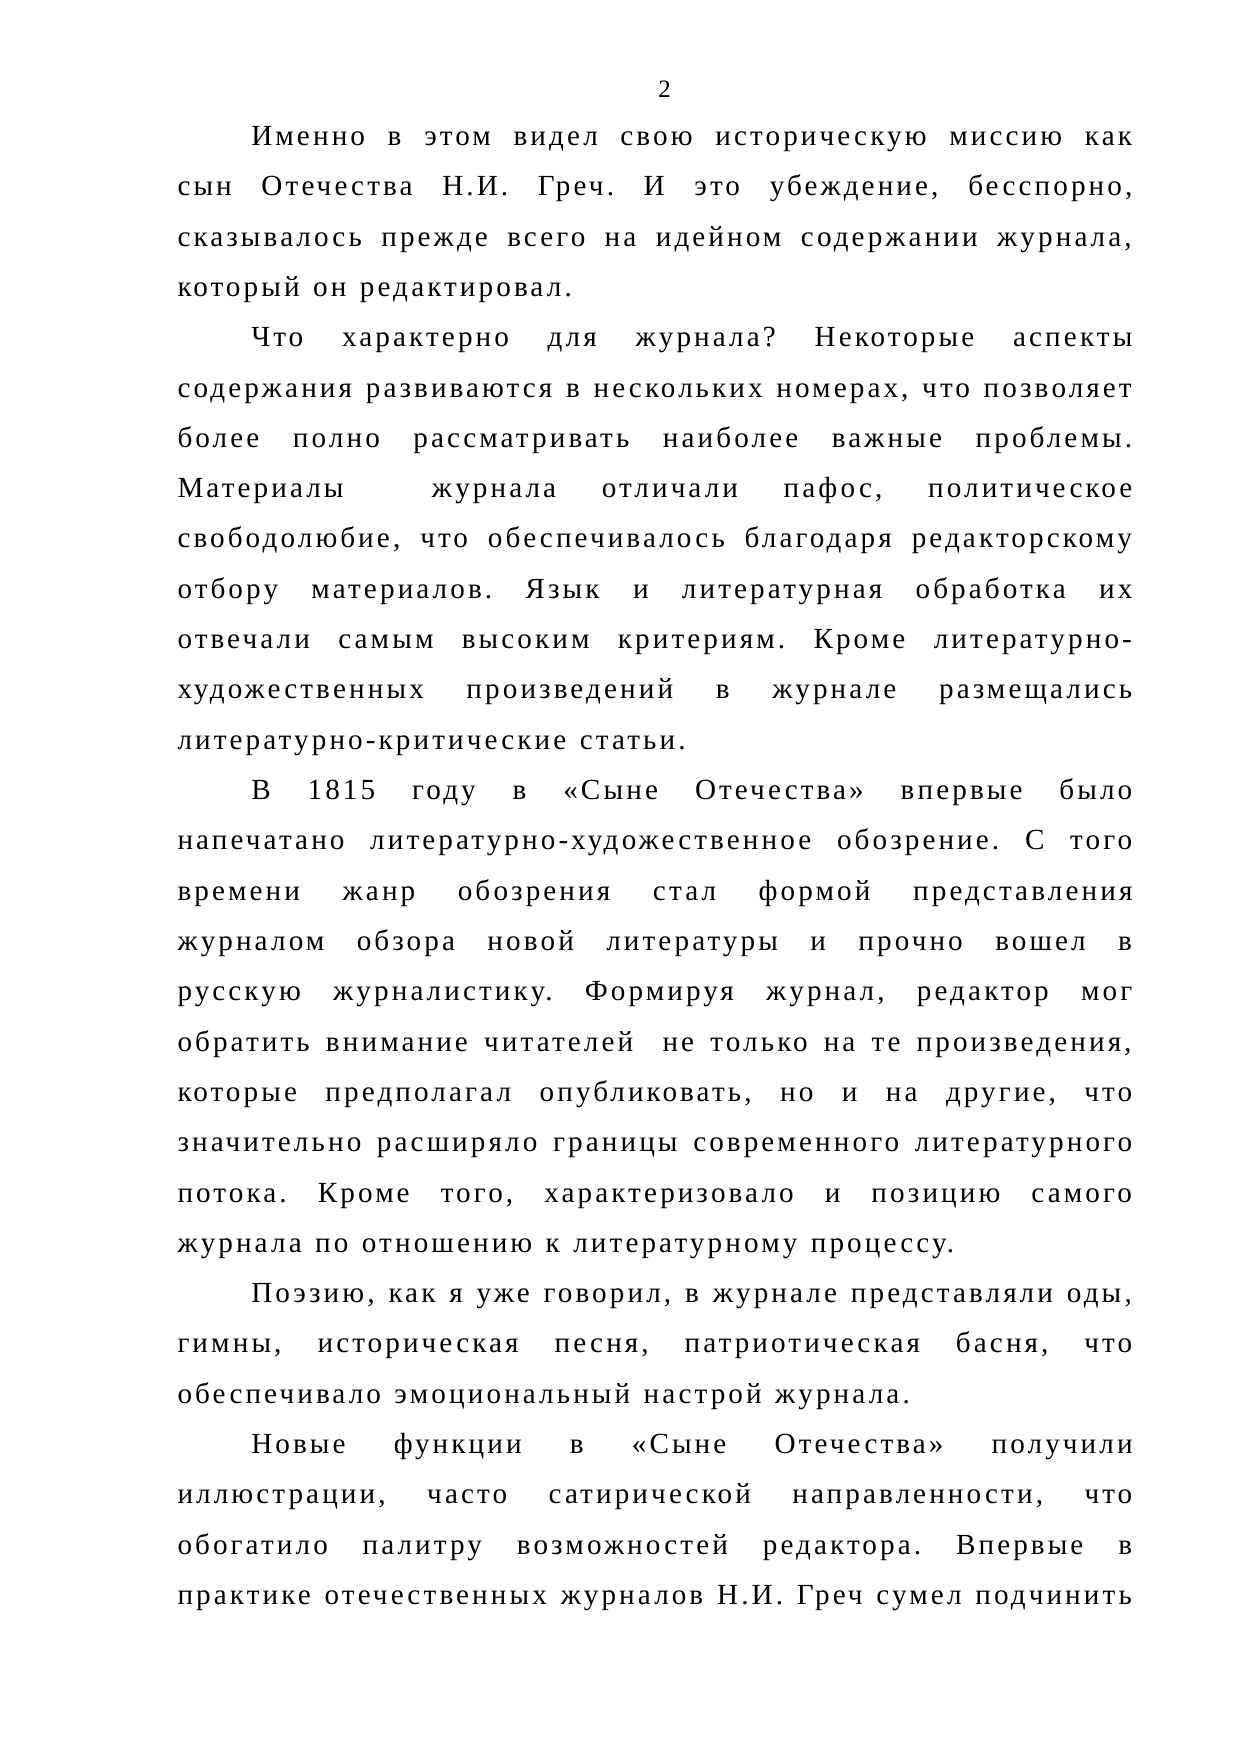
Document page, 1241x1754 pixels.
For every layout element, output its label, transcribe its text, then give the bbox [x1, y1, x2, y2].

text Именно в этом видел свою историческую миссию как сын Отечества Н.И. Греч. И это убеждение, бесспорно, сказывалось прежде всего на идейном содержании журнала, который он редактировал. [177, 118, 1133, 303]
text Что характерно для журнала? Некоторые аспекты содержания развиваются в нескольких номерах, что позволяет более полно рассматривать наиболее важные проблемы. Материалы журнала отличали пафос, политическое свободолюбие, что обеспечивалось благодаря редакторскому отбору материалов. Язык и литературная обработка их отвечали самым высоким критериям. Кроме литературно-художественных произведений в журнале размещались литературно-критические статьи. [177, 319, 1133, 755]
text Поэзию, как я уже говорил, в журнале представляли оды, гимны, историческая песня, патриотическая басня, что обеспечивало эмоциональный настрой журнала. [177, 1275, 1133, 1409]
text В 1815 году в «Сыне Отечества» впервые было напечатано литературно-художественное обозрение. С того времени жанр обозрения стал формой представления журналом обзора новой литературы и прочно вошел в русскую журналистику. Формируя журнал, редактор мог обратить внимание читателей не только на те произведения, которые предполагал опубликовать, но и на другие, что значительно расширяло границы современного литературного потока. Кроме того, характеризовало и позицию самого журнала по отношению к литературному процессу. [177, 772, 1133, 1258]
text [177, 1426, 1133, 1611]
